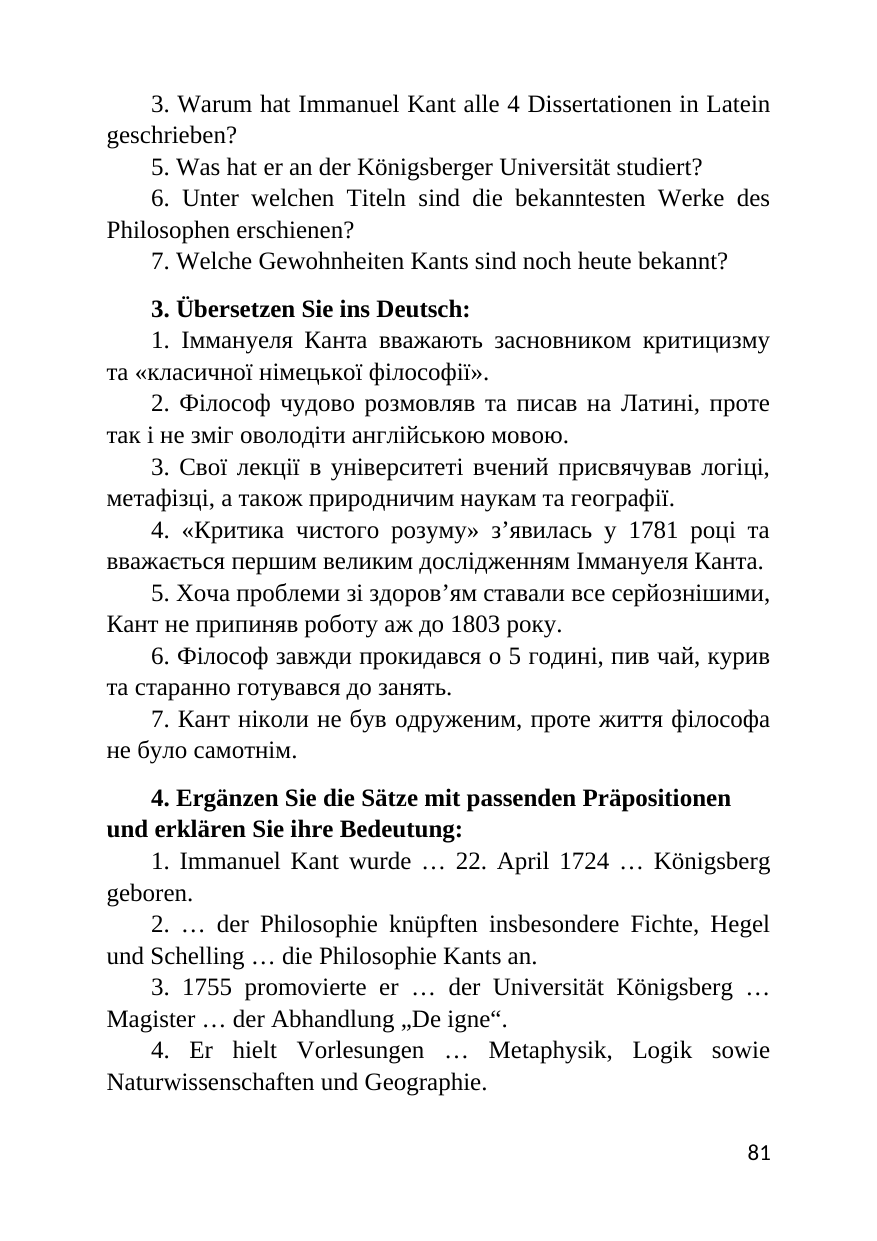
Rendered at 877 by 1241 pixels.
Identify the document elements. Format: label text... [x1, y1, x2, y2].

text 4. Er hielt Vorlesungen … Metaphysik, Logik sowie Naturwissenschaften und Geographie. [106, 1035, 771, 1096]
text 5. Was hat er an der Königsberger Universität studiert? [106, 152, 771, 181]
text 3. Übersetzen Sie ins Deutsch: [106, 294, 771, 322]
text 3. Warum hat Immanuel Kant alle 4 Dissertationen in Latein geschrieben? [106, 89, 771, 149]
text 3. 1755 promovierte er … der Universität Königsberg … Magister … der Abhandlung „De igne“. [106, 972, 771, 1033]
text 7. Welche Gewohnheiten Kants sind noch heute bekannt? [106, 246, 771, 275]
text 7. Кант ніколи не був одруженим, проте життя філософа не було самотнім. [106, 704, 771, 764]
text 4. «Критика чистого розуму» з’явилась у 1781 році та вважається першим великим дослідженням Іммануеля Канта. [106, 515, 771, 575]
text 4. Ergänzen Sie die Sätze mit passenden Präpositionen und erklären Sie ihre Bedeutung: [106, 783, 771, 843]
text 1. Іммануеля Канта вважають засновником критицизму та «класичної німецької філософії». [106, 325, 771, 386]
text 3. Свої лекції в університеті вчений присвячував логіці, метафізці, а також природничим наукам та географії. [106, 452, 771, 512]
text 2. Філософ чудово розмовляв та писав на Латині, проте так і не зміг оволодіти англійською мовою. [106, 388, 771, 449]
text 1. Immanuel Kant wurde … 22. April 1724 … Königsberg geboren. [106, 846, 771, 906]
text 5. Хоча проблеми зі здоров’ям ставали все серйознішими, Кант не припиняв роботу аж до 1803 року. [106, 578, 771, 638]
text 6. Unter welchen Titeln sind die bekanntesten Werke des Philosophen erschienen? [106, 183, 771, 244]
text 6. Філософ завжди прокидався о 5 годині, пив чай, курив та старанно готувався до занять. [106, 641, 771, 701]
text 2. … der Philosophie knüpften insbesondere Fichte, Hegel und Schelling … die Philosophie Kants an. [106, 909, 771, 969]
